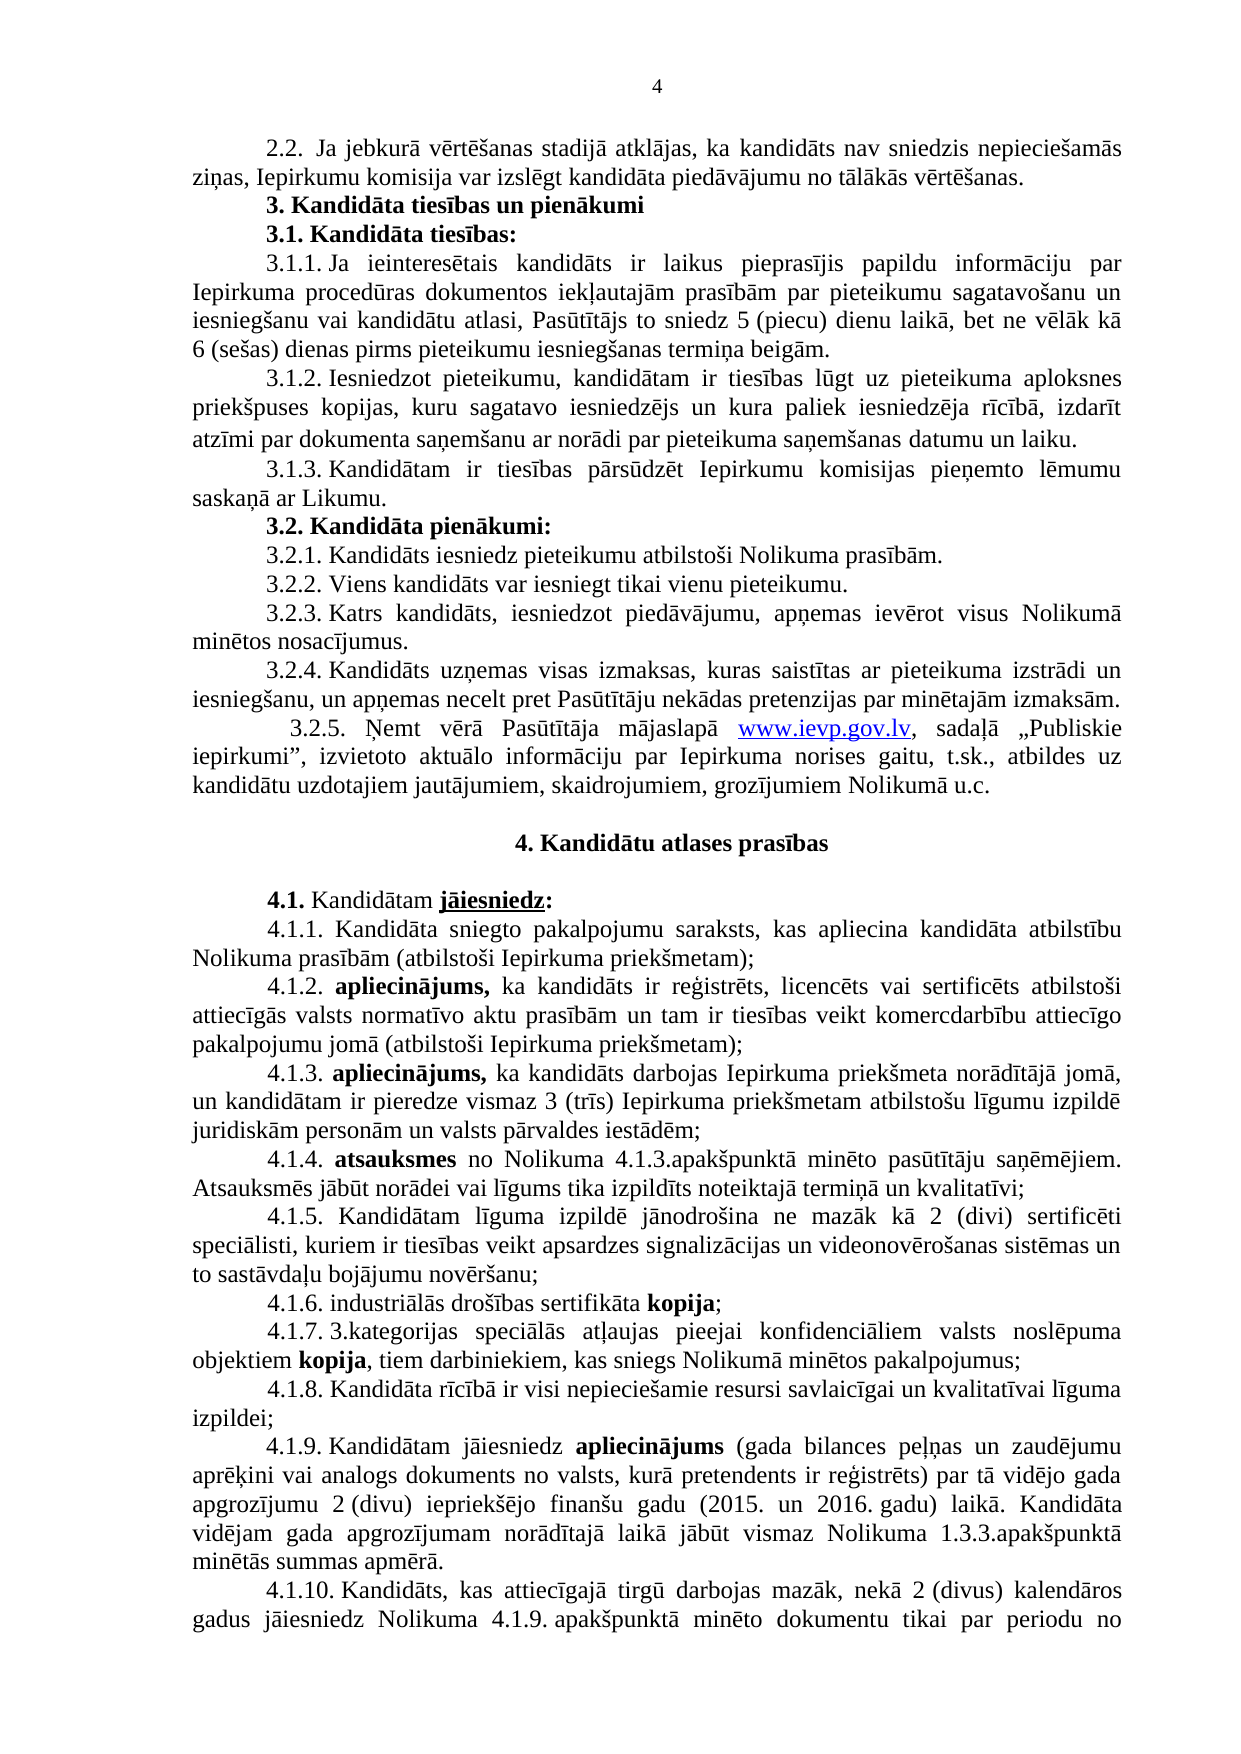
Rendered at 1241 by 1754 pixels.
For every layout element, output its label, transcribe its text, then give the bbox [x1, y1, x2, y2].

text 3.1.1. Ja ieinteresētais kandidāts ir laikus pieprasījis papildu informāciju par Iepirkuma procedūras dokumentos iekļautajām prasībām par pieteikumu sagatavošanu un iesniegšanu vai kandidātu atlasi, Pasūtītājs to sniedz 5 (piecu) dienu laikā, bet ne vēlāk kā 6 (sešas) dienas pirms pieteikumu iesniegšanas termiņa beigām. [192, 248, 1122, 363]
text 3.1.2. Iesniedzot pieteikumu, kandidātam ir tiesības lūgt uz pieteikuma aploksnes priekšpuses kopijas, kuru sagatavo iesniedzējs un kura paliek iesniedzēja rīcībā, izdarīt atzīmi par dokumenta saņemšanu ar norādi par pieteikuma saņemšanas datumu un laiku. [192, 363, 1122, 454]
text 3. Kandidāta tiesības un pienākumi [192, 190, 1122, 219]
text 3.2.5. Ņemt vērā Pasūtītāja mājaslapā www.ievp.gov.lv, sadaļā „Publiskie iepirkumi”, izvietoto aktuālo informāciju par Iepirkuma norises gaitu, t.sk., atbildes uz kandidātu uzdotajiem jautājumiem, skaidrojumiem, grozījumiem Nolikumā u.c. [192, 713, 1122, 799]
text 4.1.6. industriālās drošības sertifikāta kopija; [192, 1288, 1122, 1316]
text 3.1. Kandidāta tiesības: [192, 219, 1122, 248]
text 2.2. Ja jebkurā vērtēšanas stadijā atklājas, ka kandidāts nav sniedzis nepieciešamās ziņas, Iepirkumu komisija var izslēgt kandidāta piedāvājumu no tālākās vērtēšanas. [192, 133, 1122, 190]
text 4.1.1. Kandidāta sniegto pakalpojumu saraksts, kas apliecina kandidāta atbilstību Nolikuma prasībām (atbilstoši Iepirkuma priekšmetam); [192, 914, 1122, 971]
text 3.2. Kandidāta pienākumi: [192, 511, 1122, 540]
text 4.1.8. Kandidāta rīcībā ir visi nepieciešamie resursi savlaicīgai un kvalitatīvai līguma izpildei; [192, 1374, 1122, 1431]
text 4. Kandidātu atlases prasības [192, 828, 1152, 856]
text 3.1.3. Kandidātam ir tiesības pārsūdzēt Iepirkumu komisijas pieņemto lēmumu saskaņā ar Likumu. [192, 454, 1122, 511]
text 4.1.3. apliecinājums, ka kandidāts darbojas Iepirkuma priekšmeta norādītājā jomā, un kandidātam ir pieredze vismaz 3 (trīs) Iepirkuma priekšmetam atbilstošu līgumu izpildē juridiskām personām un valsts pārvaldes iestādēm; [192, 1058, 1122, 1144]
text 4.1.4. atsauksmes no Nolikuma 4.1.3.apakšpunktā minēto pasūtītāju saņēmējiem. Atsauksmēs jābūt norādei vai līgums tika izpildīts noteiktajā termiņā un kvalitatīvi; [192, 1144, 1122, 1201]
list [192, 1575, 1122, 1633]
text 3.2.1. Kandidāts iesniedz pieteikumu atbilstoši Nolikuma prasībām. [192, 540, 1122, 569]
text 3.2.2. Viens kandidāts var iesniegt tikai vienu pieteikumu. [192, 569, 1122, 598]
text 3.2.3. Katrs kandidāts, iesniedzot piedāvājumu, apņemas ievērot visus Nolikumā minētos nosacījumus. [192, 598, 1122, 655]
list 4.1.9. Kandidātam jāiesniedz apliecinājums (gada bilances peļņas un zaudējumu aprēķini vai analogs dokuments no valsts, kurā pretendents ir reģistrēts) par tā vidējo gada apgrozījumu 2 (divu) iepriekšējo finanšu gadu (2015. un 2016. gadu) laikā. Kandidāta vidējam gada apgrozījumam norādītajā laikā jābūt vismaz Nolikuma 1.3.3.apakšpunktā minētās summas apmērā. [192, 1431, 1122, 1575]
text 4.1.7. 3.kategorijas speciālās atļaujas pieejai konfidenciāliem valsts noslēpuma objektiem kopija, tiem darbiniekiem, kas sniegs Nolikumā minētos pakalpojumus; [192, 1316, 1122, 1374]
text 3.2.4. Kandidāts uzņemas visas izmaksas, kuras saistītas ar pieteikuma izstrādi un iesniegšanu, un apņemas necelt pret Pasūtītāju nekādas pretenzijas par minētajām izmaksām. [192, 655, 1122, 713]
text 4.1. Kandidātam jāiesniedz: [192, 885, 1152, 914]
text 4.1.5. Kandidātam līguma izpildē jānodrošina ne mazāk kā 2 (divi) sertificēti speciālisti, kuriem ir tiesības veikt apsardzes signalizācijas un videonovērošanas sistēmas un to sastāvdaļu bojājumu novēršanu; [192, 1201, 1122, 1288]
text 4.1.2. apliecinājums, ka kandidāts ir reģistrēts, licencēts vai sertificēts atbilstoši attiecīgās valsts normatīvo aktu prasībām un tam ir tiesības veikt komercdarbību attiecīgo pakalpojumu jomā (atbilstoši Iepirkuma priekšmetam); [192, 971, 1122, 1058]
